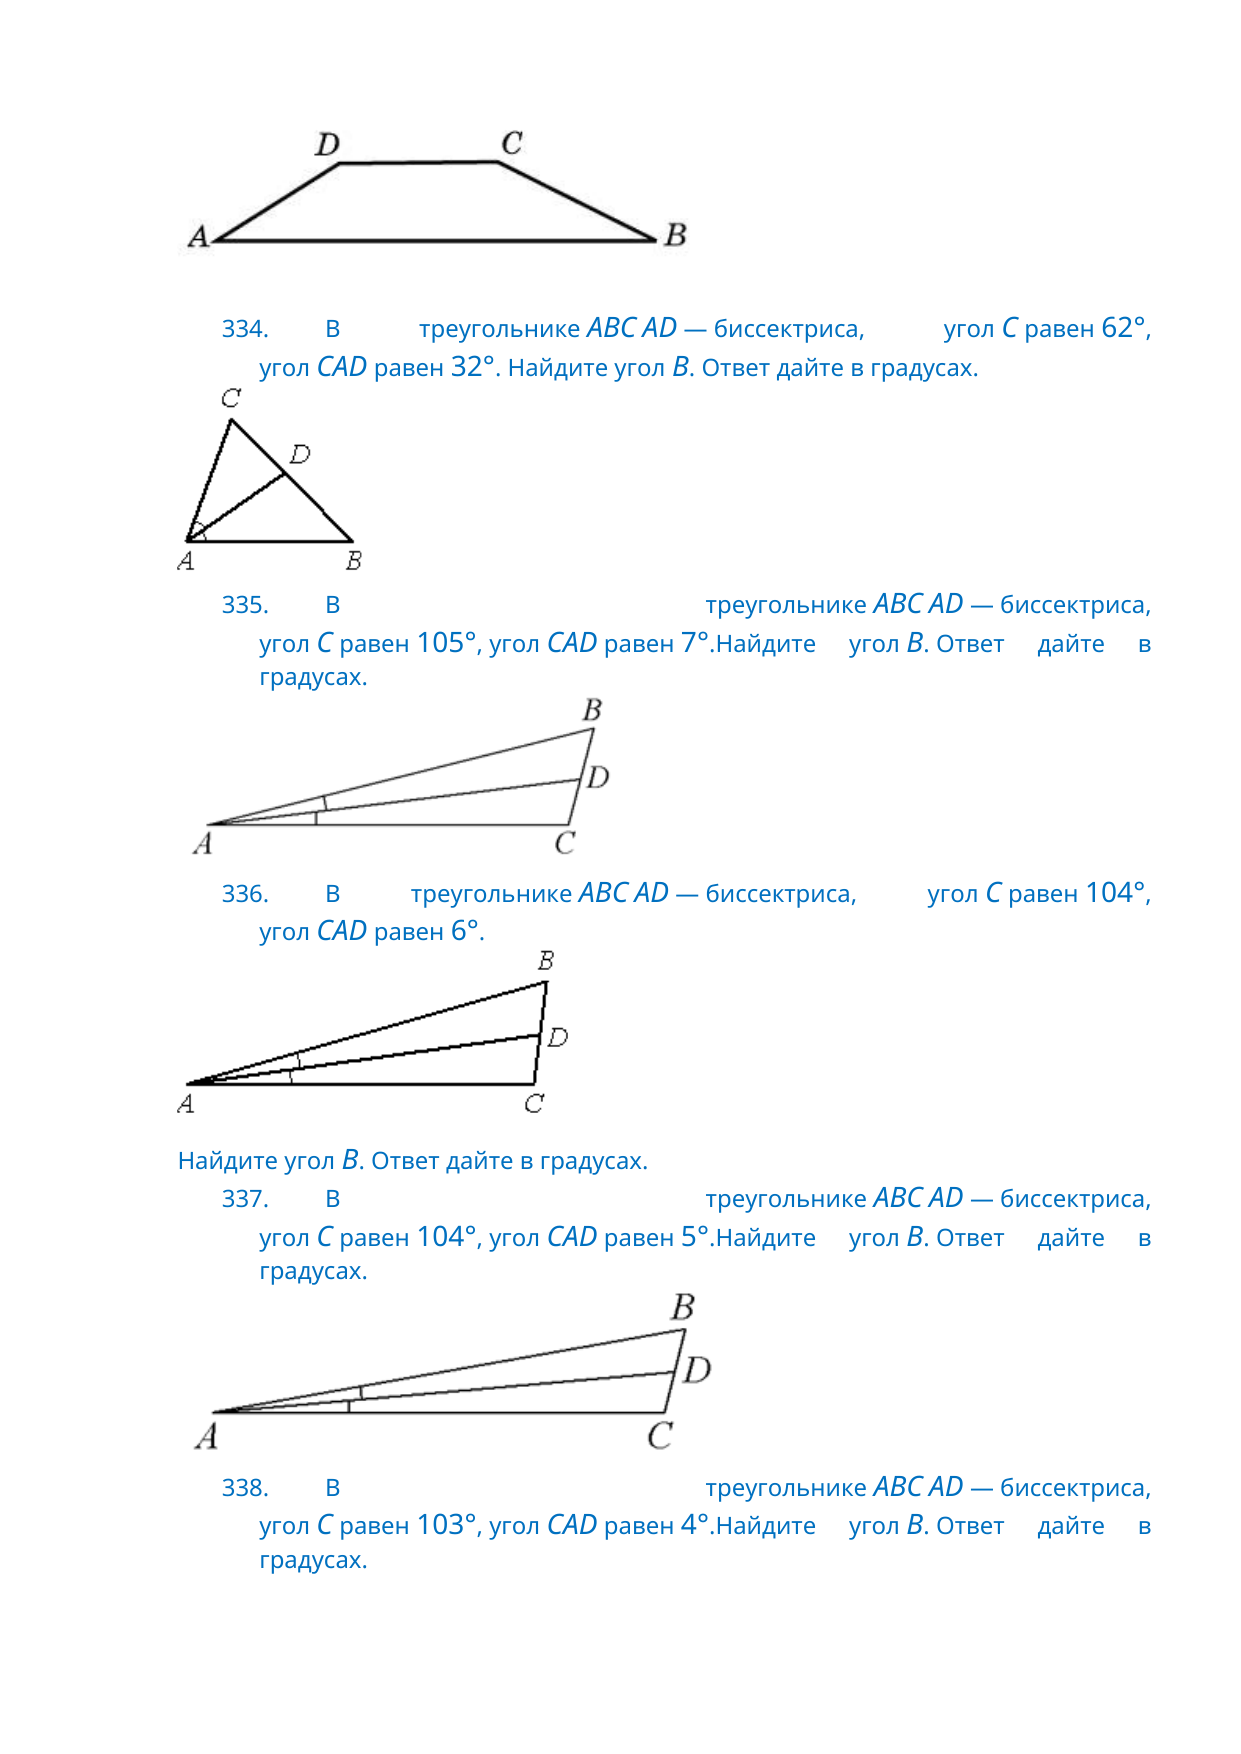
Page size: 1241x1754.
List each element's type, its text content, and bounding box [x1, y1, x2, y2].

picture [177, 384, 362, 581]
picture [177, 948, 568, 1124]
list В треугольнике ABC AD — биссектриса, угол C равен 104°, угол CAD равен 5°.Найдите угол B. Ответ дайте в градусах. [222, 1177, 1152, 1287]
picture [177, 1286, 729, 1464]
text Найдите угол B. Ответ дайте в градусах. [177, 1139, 1152, 1177]
list В треугольнике ABC AD — биссектриса, угол C равен 104°, угол CAD равен 6°. [222, 872, 1152, 948]
list В треугольнике ABC AD — биссектриса, угол C равен 62°, угол CAD равен 32°. Найдите угол B. Ответ дайте в градусах. [222, 307, 1152, 384]
picture [177, 692, 626, 870]
list В треугольнике ABC AD — биссектриса, угол C равен 105°, угол CAD равен 7°.Найдите угол B. Ответ дайте в градусах. [222, 583, 1152, 693]
list В треугольнике ABC AD — биссектриса, угол C равен 103°, угол CAD равен 4°.Найдите угол B. Ответ дайте в градусах. [222, 1466, 1152, 1575]
picture [177, 118, 693, 272]
